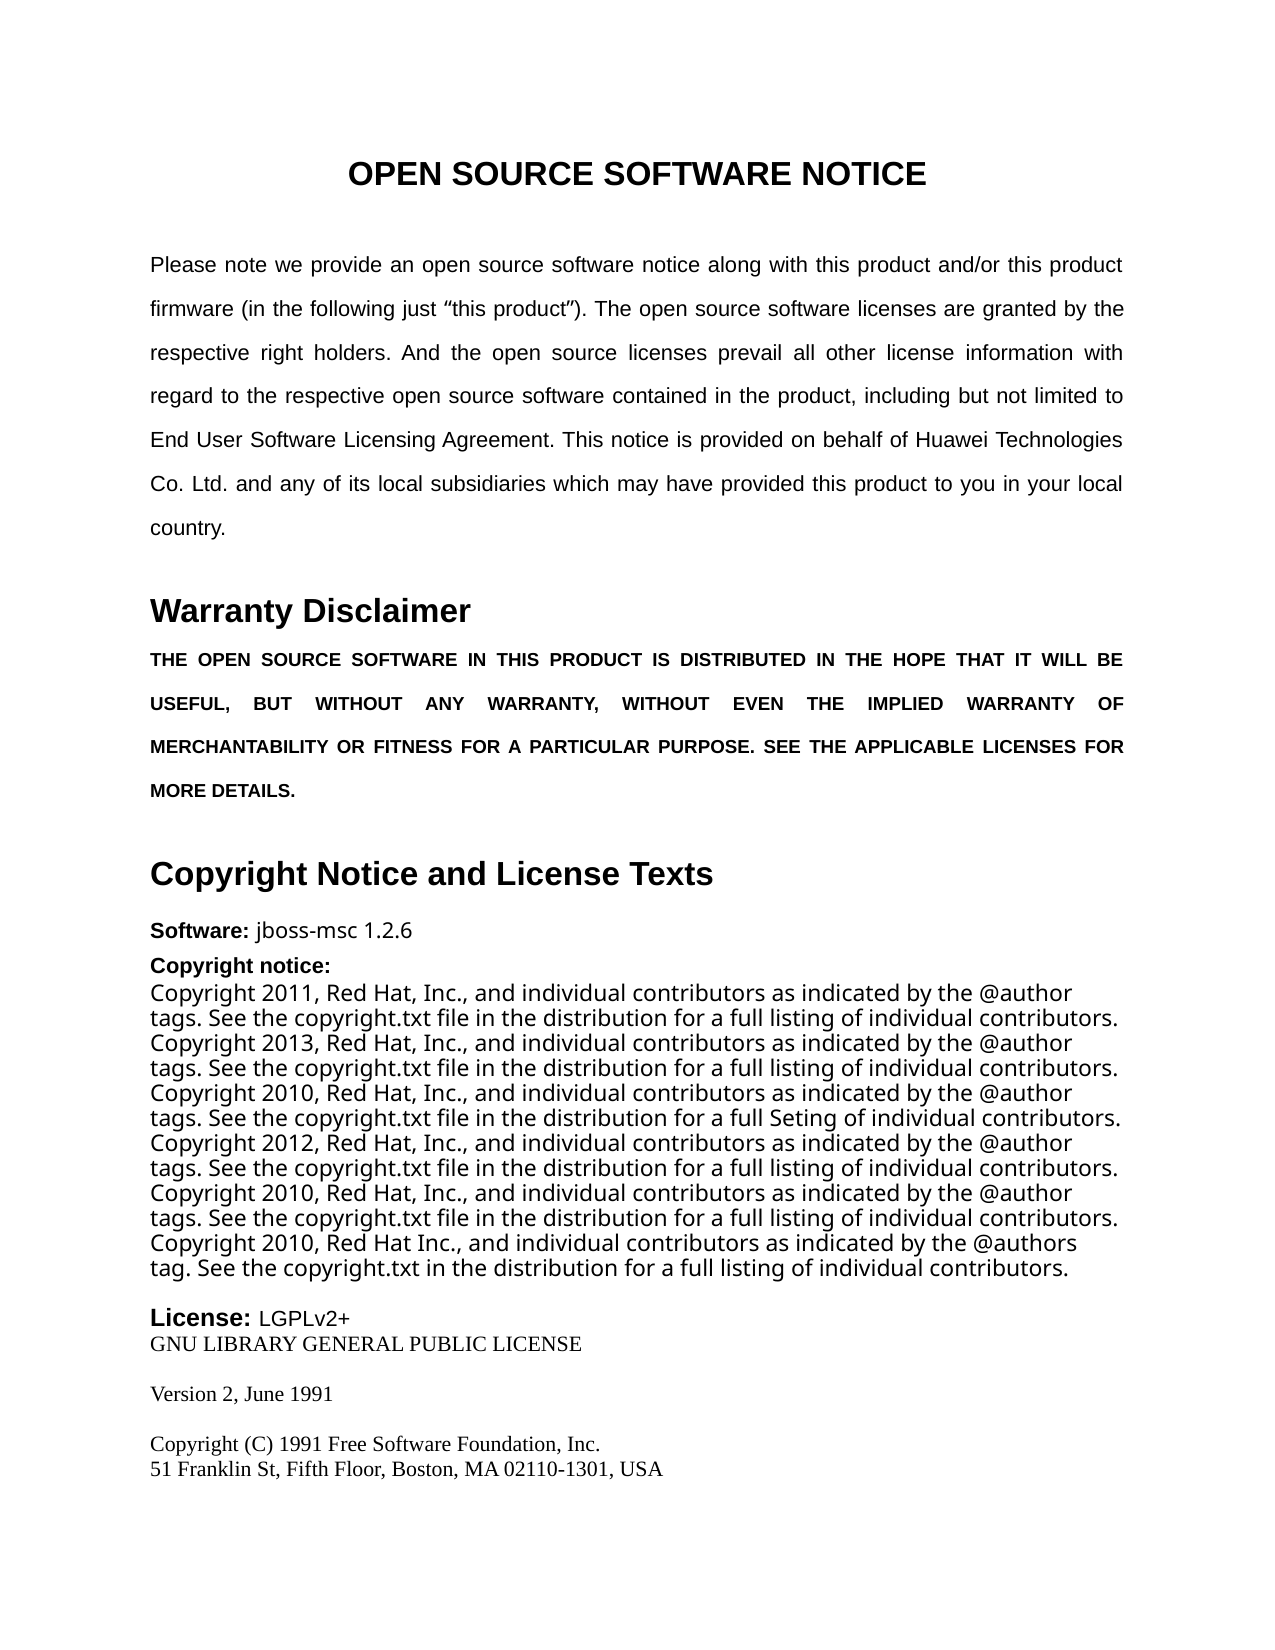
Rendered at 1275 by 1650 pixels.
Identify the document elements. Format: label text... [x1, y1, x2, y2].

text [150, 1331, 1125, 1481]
text Copyright Notice and License Texts [150, 850, 1125, 894]
text The open source software in this product is distributed in the hope that it will be useful, but WITHOUT ANY WARRANTY, without even the implied warranty of MERCHANTABILITY or FITNESS FOR A PARTICULAR PURPOSE. See the applicable licenses for more details. [150, 631, 1125, 806]
text Copyright notice: [150, 944, 1125, 981]
text Warranty Disclaimer [150, 587, 1125, 631]
text Please note we provide an open source software notice along with this product and/or this product firmware (in the following just “this product”). The open source software licenses are granted by the respective right holders. And the open source licenses prevail all other license information with regard to the respective open source software contained in the product, including but not limited to End User Software Licensing Agreement. This notice is provided on behalf of Huawei Technologies Co. Ltd. and any of its local subsidiaries which may have provided this product to you in your local country. [150, 237, 1125, 544]
text Copyright 2011, Red Hat, Inc., and individual contributors as indicated by the @author tags. See the copyright.txt file in the distribution for a full listing of individual contributors. Copyright 2013, Red Hat, Inc., and individual contributors as indicated by the @author tags. See the copyright.txt file in the distribution for a full listing of individual contributors. Copyright 2010, Red Hat, Inc., and individual contributors as indicated by the @author tags. See the copyright.txt file in the distribution for a full Seting of individual contributors. Copyright 2012, Red Hat, Inc., and individual contributors as indicated by the @author tags. See the copyright.txt file in the distribution for a full listing of individual contributors. Copyright 2010, Red Hat, Inc., and individual contributors as indicated by the @author tags. See the copyright.txt file in the distribution for a full listing of individual contributors. Copyright 2010, Red Hat Inc., and individual contributors as indicated by the @authors tag. See the copyright.txt in the distribution for a full listing of individual contributors. [150, 981, 1125, 1306]
text Software: jboss-msc 1.2.6 [150, 919, 1125, 944]
text License: LGPLv2+ [150, 1306, 1125, 1331]
text OPEN SOURCE SOFTWARE NOTICE [150, 150, 1125, 194]
